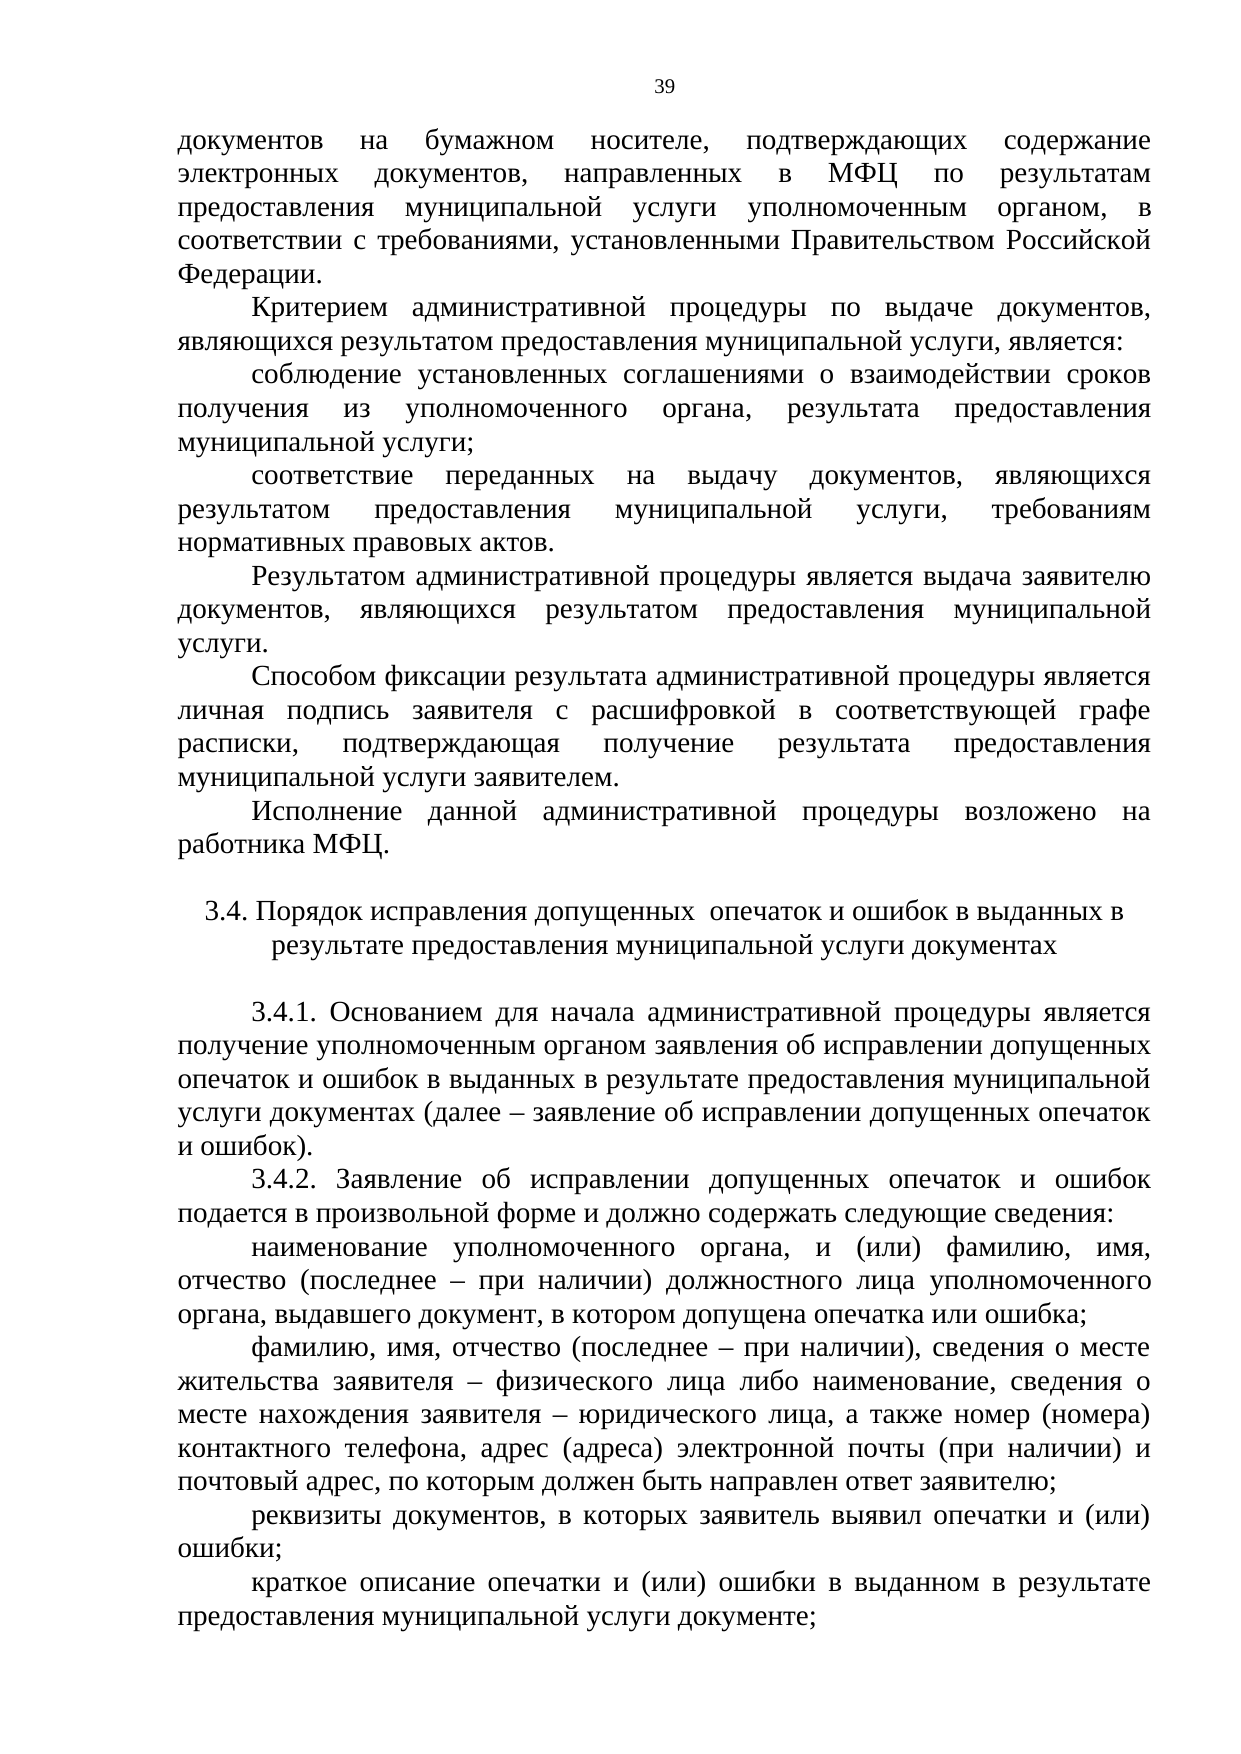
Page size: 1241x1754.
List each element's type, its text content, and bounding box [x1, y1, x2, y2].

text соблюдение установленных соглашениями о взаимодействии сроков получения из уполномоченного органа, результата предоставления муниципальной услуги; [177, 357, 1152, 457]
text Исполнение данной административной процедуры возложено на работника МФЦ. [177, 793, 1152, 860]
text 3.4. Порядок исправления допущенных опечаток и ошибок в выданных в результате предоставления муниципальной услуги документах [177, 893, 1152, 960]
text Критерием административной процедуры по выдаче документов, являющихся результатом предоставления муниципальной услуги, является: [177, 289, 1152, 357]
text Способом фиксации результата административной процедуры является личная подпись заявителя с расшифровкой в соответствующей графе расписки, подтверждающая получение результата предоставления муниципальной услуги заявителем. [177, 658, 1152, 793]
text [177, 122, 1152, 289]
text 3.4.2. Заявление об исправлении допущенных опечаток и ошибок подается в произвольной форме и должно содержать следующие сведения: [177, 1162, 1152, 1229]
text наименование уполномоченного органа, и (или) фамилию, имя, отчество (последнее – при наличии) должностного лица уполномоченного органа, выдавшего документ, в котором допущена опечатка или ошибка; [177, 1229, 1152, 1329]
text краткое описание опечатки и (или) ошибки в выданном в результате предоставления муниципальной услуги документе; [177, 1564, 1152, 1631]
text Результатом административной процедуры является выдача заявителю документов, являющихся результатом предоставления муниципальной услуги. [177, 558, 1152, 658]
text соответствие переданных на выдачу документов, являющихся результатом предоставления муниципальной услуги, требованиям нормативных правовых актов. [177, 457, 1152, 558]
text реквизиты документов, в которых заявитель выявил опечатки и (или) ошибки; [177, 1497, 1152, 1564]
text фамилию, имя, отчество (последнее – при наличии), сведения о месте жительства заявителя – физического лица либо наименование, сведения о месте нахождения заявителя – юридического лица, а также номер (номера) контактного телефона, адрес (адреса) электронной почты (при наличии) и почтовый адрес, по которым должен быть направлен ответ заявителю; [177, 1329, 1152, 1497]
text 3.4.1. Основанием для начала административной процедуры является получение уполномоченным органом заявления об исправлении допущенных опечаток и ошибок в выданных в результате предоставления муниципальной услуги документах (далее – заявление об исправлении допущенных опечаток и ошибок). [177, 994, 1152, 1162]
